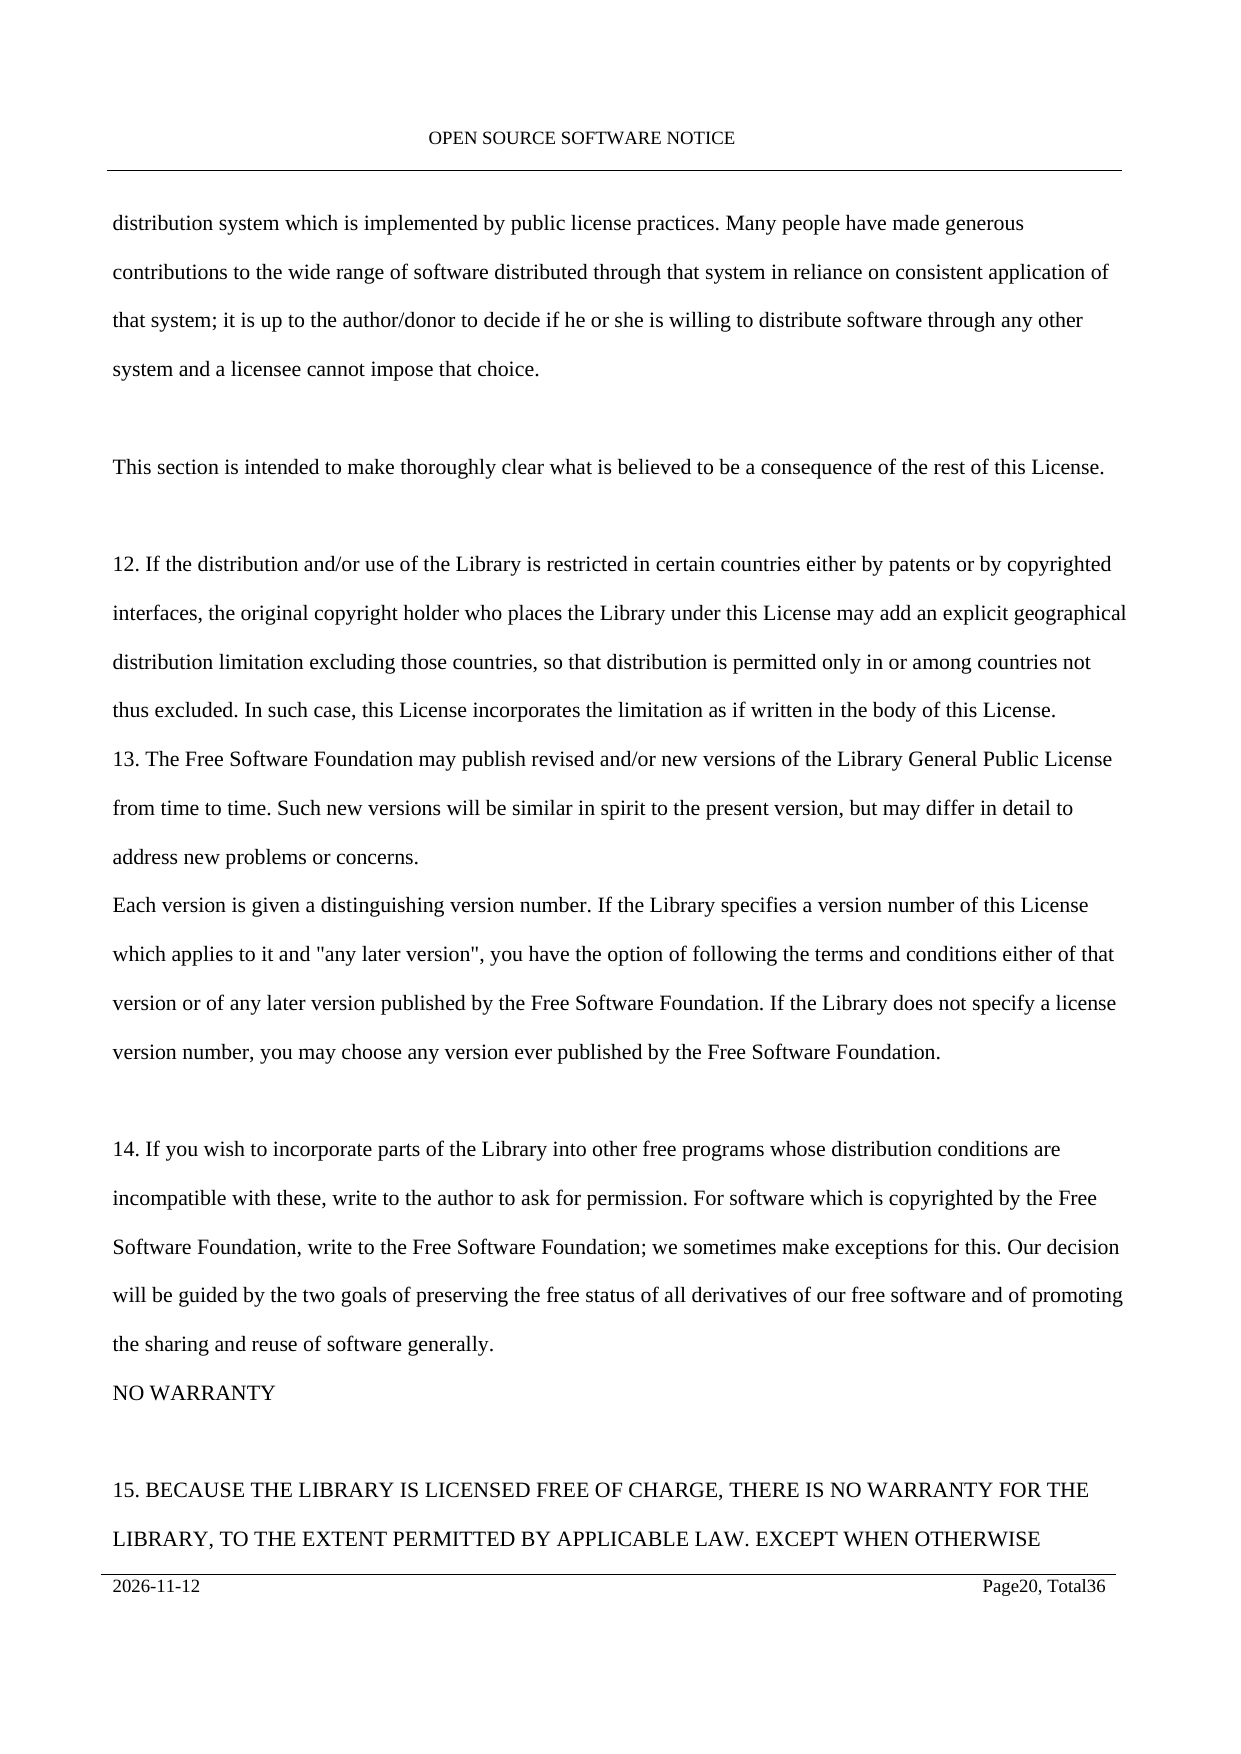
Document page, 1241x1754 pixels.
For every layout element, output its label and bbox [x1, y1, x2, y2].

text [112, 206, 1128, 1555]
